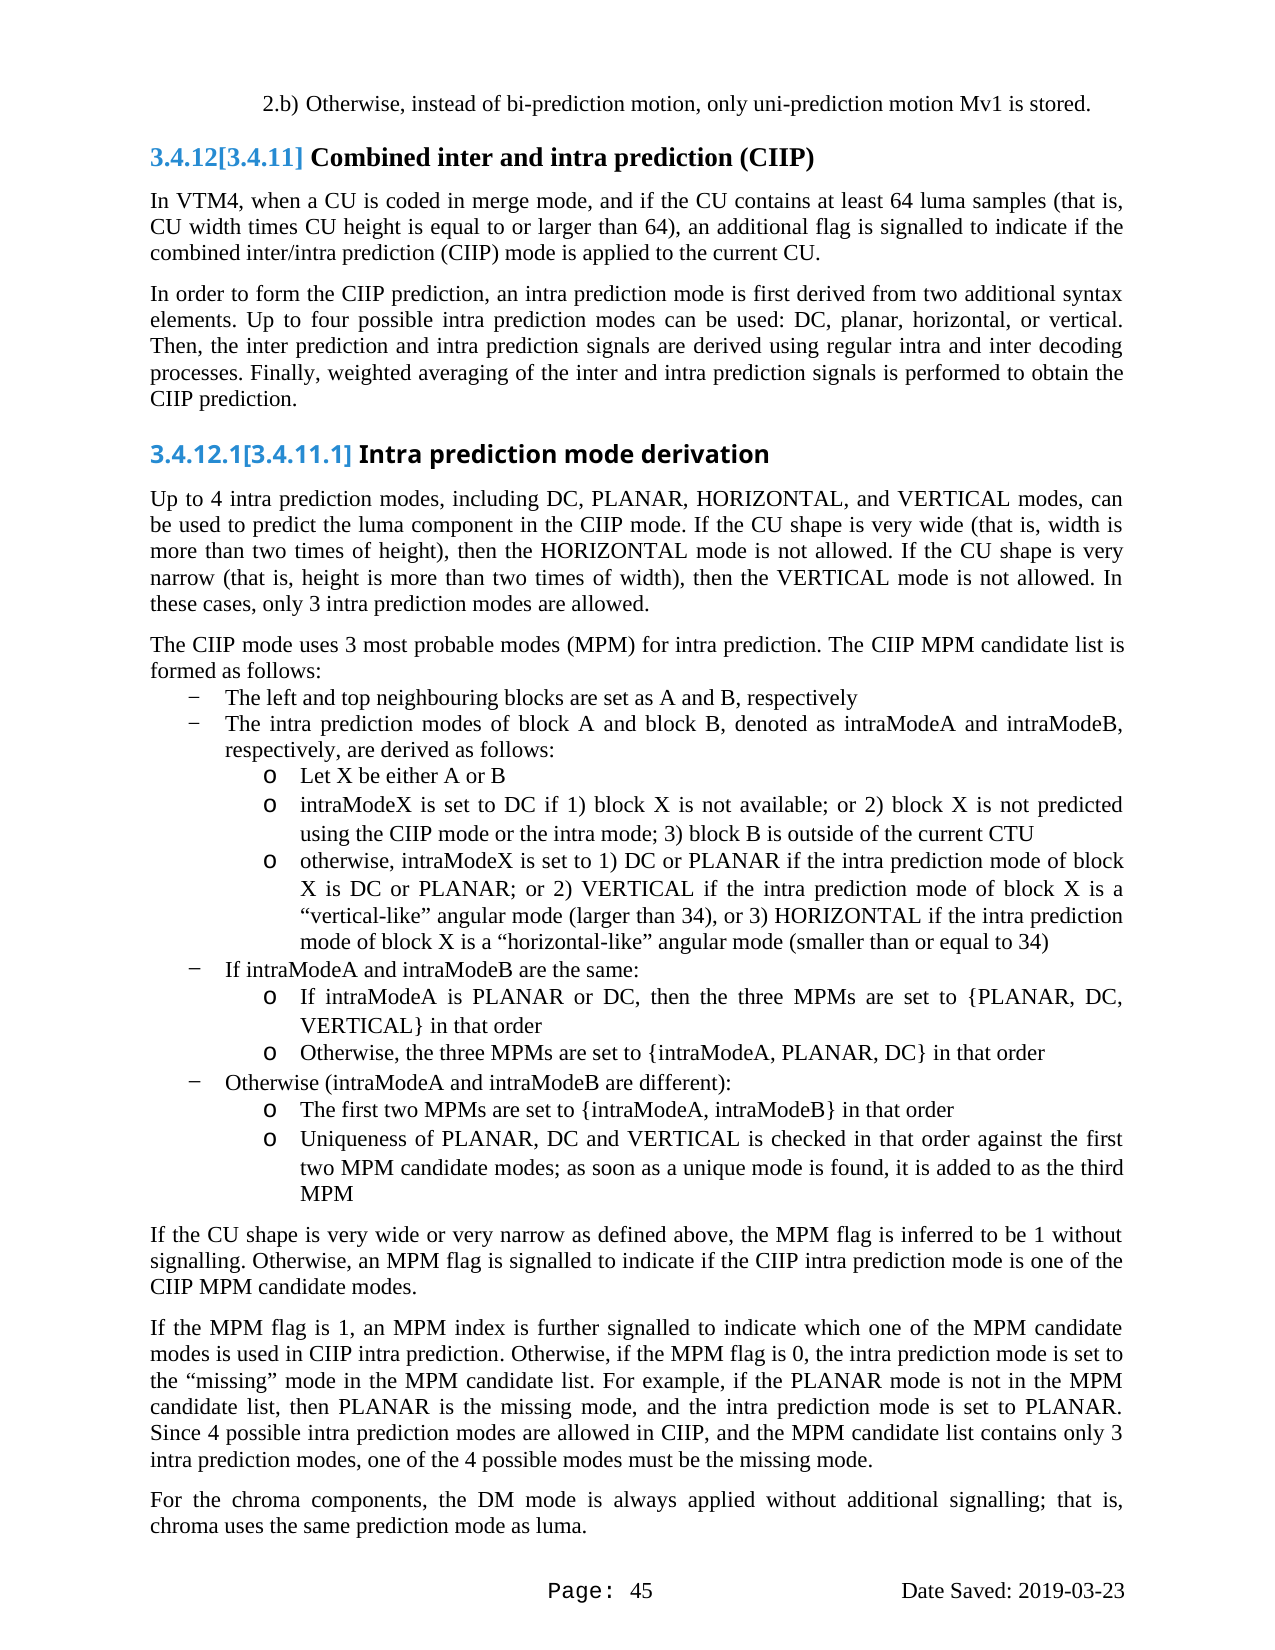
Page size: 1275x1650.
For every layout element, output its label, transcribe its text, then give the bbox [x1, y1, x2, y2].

text Up to 4 intra prediction modes, including DC, PLANAR, HORIZONTAL, and VERTICAL modes, can be used to predict the luma component in the CIIP mode. If the CU shape is very wide (that is, width is more than two times of height), then the HORIZONTAL mode is not allowed. If the CU shape is very narrow (that is, height is more than two times of width), then the VERTICAL mode is not allowed. In these cases, only 3 intra prediction modes are allowed. [150, 485, 1125, 617]
text For the chroma components, the DM mode is always applied without additional signalling; that is, chroma uses the same prediction mode as luma. [150, 1486, 1125, 1539]
text In VTM4, when a CU is coded in merge mode, and if the CU contains at least 64 luma samples (that is, CU width times CU height is equal to or larger than 64), an additional flag is signalled to indicate if the combined inter/intra prediction (CIIP) mode is applied to the current CU. [150, 187, 1125, 266]
list intraModeX is set to DC if 1) block X is not available; or 2) block X is not predicted using the CIIP mode or the intra mode; 3) block B is outside of the current CTU [262, 791, 1125, 847]
list Otherwise (intraModeA and intraModeB are different): [187, 1067, 1125, 1096]
text In order to form the CIIP prediction, an intra prediction mode is first derived from two additional syntax elements. Up to four possible intra prediction modes can be used: DC, planar, horizontal, or vertical. Then, the inter prediction and intra prediction signals are derived using regular intra and inter decoding processes. Finally, weighted averaging of the inter and intra prediction signals is performed to obtain the CIIP prediction. [150, 280, 1125, 412]
text If the CU shape is very wide or very narrow as defined above, the MPM flag is inferred to be 1 without signalling. Otherwise, an MPM flag is signalled to indicate if the CIIP intra prediction mode is one of the CIIP MPM candidate modes. [150, 1221, 1125, 1300]
subtitle Intra prediction mode derivation [150, 437, 1125, 471]
list Otherwise, the three MPMs are set to {intraModeA, PLANAR, DC} in that order [262, 1038, 1125, 1067]
list Uniqueness of PLANAR, DC and VERTICAL is checked in that order against the first two MPM candidate modes; as soon as a unique mode is found, it is added to as the third MPM [262, 1125, 1125, 1207]
list The intra prediction modes of block A and block B, denoted as intraModeA and intraModeB, respectively, are derived as follows: [187, 710, 1125, 763]
list If intraModeA and intraModeB are the same: [187, 954, 1125, 983]
list If intraModeA is PLANAR or DC, then the three MPMs are set to {PLANAR, DC, VERTICAL} in that order [262, 983, 1125, 1038]
list Let X be either A or B [262, 763, 1125, 791]
subtitle Combined inter and intra prediction (CIIP) [150, 141, 1125, 172]
list Otherwise, instead of bi-prediction motion, only uni-prediction motion Mv1 is stored. [262, 90, 1125, 116]
list otherwise, intraModeX is set to 1) DC or PLANAR if the intra prediction mode of block X is DC or PLANAR; or 2) VERTICAL if the intra prediction mode of block X is a “vertical-like” angular mode (larger than 34), or 3) HORIZONTAL if the intra prediction mode of block X is a “horizontal-like” angular mode (smaller than or equal to 34) [262, 847, 1125, 954]
text The CIIP mode uses 3 most probable modes (MPM) for intra prediction. The CIIP MPM candidate list is formed as follows: [150, 631, 1125, 683]
list The left and top neighbouring blocks are set as A and B, respectively [187, 683, 1125, 710]
list The first two MPMs are set to {intraModeA, intraModeB} in that order [262, 1096, 1125, 1125]
text If the MPM flag is 1, an MPM index is further signalled to indicate which one of the MPM candidate modes is used in CIIP intra prediction. Otherwise, if the MPM flag is 0, the intra prediction mode is set to the “missing” mode in the MPM candidate list. For example, if the PLANAR mode is not in the MPM candidate list, then PLANAR is the missing mode, and the intra prediction mode is set to PLANAR. Since 4 possible intra prediction modes are allowed in CIIP, and the MPM candidate list contains only 3 intra prediction modes, one of the 4 possible modes must be the missing mode. [150, 1314, 1125, 1472]
